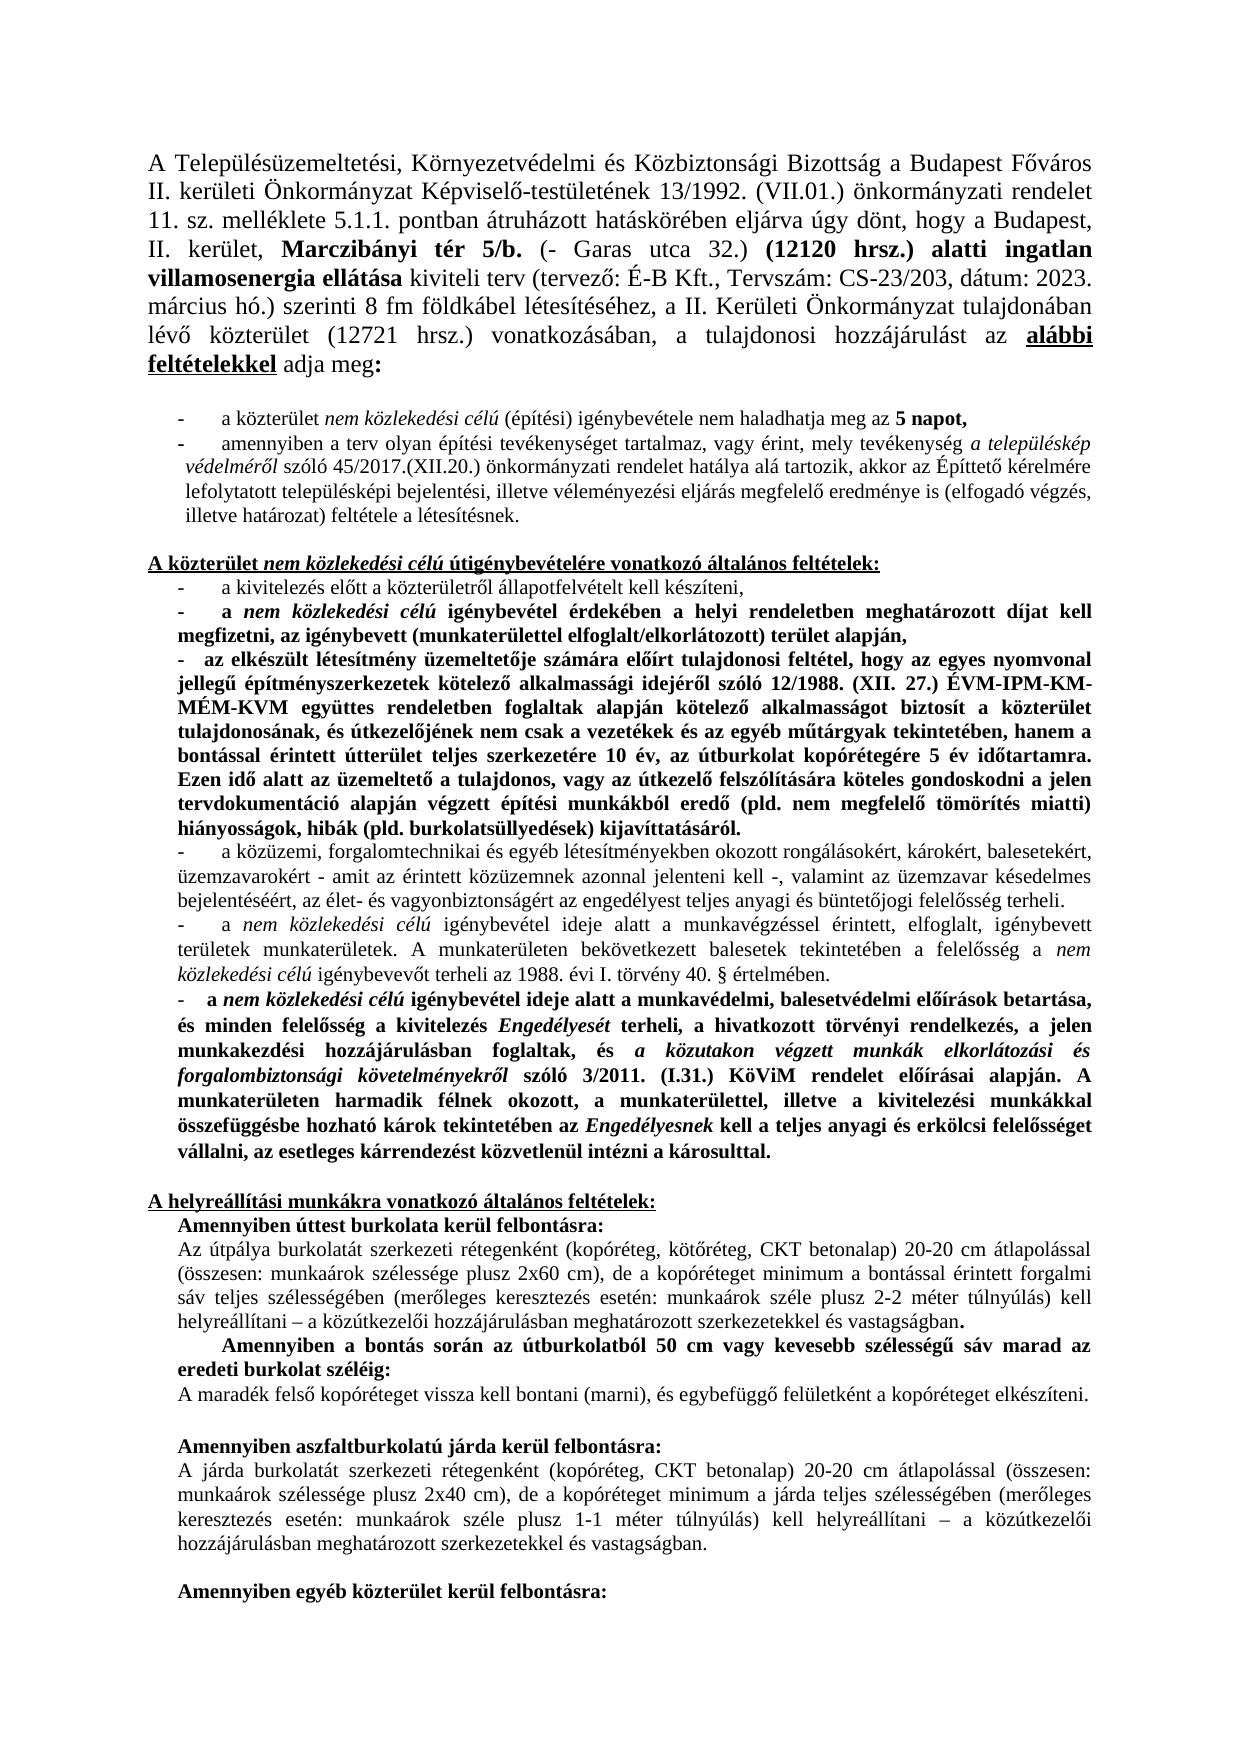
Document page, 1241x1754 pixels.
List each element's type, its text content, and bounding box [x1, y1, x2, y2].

text Amennyiben a bontás során az útburkolatból 50 cm vagy kevesebb szélességű sáv marad az eredeti burkolat széléig: [177, 1333, 1093, 1381]
list az elkészült létesítmény üzemeltetője számára előírt tulajdonosi feltétel, hogy az egyes nyomvonal jellegű építményszerkezetek kötelező alkalmassági idejéről szóló 12/1988. (XII. 27.) ÉVM-IPM-KM-MÉM-KVM együttes rendeletben foglaltak alapján kötelező alkalmasságot biztosít a közterület tulajdonosának, és útkezelőjének nem csak a vezetékek és az egyéb műtárgyak tekintetében, hanem a bontással érintett útterület teljes szerkezetére 10 év, az útburkolat kopórétegére 5 év időtartamra. Ezen idő alatt az üzemeltető a tulajdonos, vagy az útkezelő felszólítására köteles gondoskodni a jelen tervdokumentáció alapján végzett építési munkákból eredő (pld. nem megfelelő tömörítés miatti) hiányosságok, hibák (pld. burkolatsüllyedések) kijavíttatásáról. [177, 647, 1093, 839]
list a közterület nem közlekedési célú (építési) igénybevétele nem haladhatja meg az 5 napot, [177, 406, 1093, 430]
text A Településüzemeltetési, Környezetvédelmi és Közbiztonsági Bizottság a Budapest Főváros II. kerületi Önkormányzat Képviselő-testületének 13/1992. (VII.01.) önkormányzati rendelet 11. sz. melléklete 5.1.1. pontban átruházott hatáskörében eljárva úgy dönt, hogy a Budapest, II. kerület, Marczibányi tér 5/b. (- Garas utca 32.) (12120 hrsz.) alatti ingatlan villamosenergia ellátása kiviteli terv (tervező: É-B Kft., Tervszám: CS-23/203, dátum: 2023. március hó.) szerinti 8 fm földkábel létesítéséhez, a II. Kerületi Önkormányzat tulajdonában lévő közterület (12721 hrsz.) vonatkozásában, a tulajdonosi hozzájárulást az alábbi feltételekkel adja meg: [148, 148, 1093, 378]
text Amennyiben egyéb közterület kerül felbontásra: [177, 1579, 1093, 1603]
text Amennyiben úttest burkolata kerül felbontásra: [177, 1213, 1093, 1237]
text Amennyiben aszfaltburkolatú járda kerül felbontásra: [177, 1434, 1093, 1458]
text Az útpálya burkolatát szerkezeti rétegenként (kopóréteg, kötőréteg, CKT betonalap) 20-20 cm átlapolással (összesen: munkaárok szélessége plusz 2x60 cm), de a kopóréteget minimum a bontással érintett forgalmi sáv teljes szélességében (merőleges keresztezés esetén: munkaárok széle plusz 2-2 méter túlnyúlás) kell helyreállítani – a közútkezelői hozzájárulásban meghatározott szerkezetekkel és vastagságban. [177, 1237, 1093, 1333]
text A közterület nem közlekedési célú útigénybevételére vonatkozó általános feltételek: [148, 551, 1093, 575]
list a közüzemi, forgalomtechnikai és egyéb létesítményekben okozott rongálásokért, károkért, balesetekért, üzemzavarokért - amit az érintett közüzemnek azonnal jelenteni kell -, valamint az üzemzavar késedelmes bejelentéséért, az élet- és vagyonbiztonságért az engedélyest teljes anyagi és büntetőjogi felelősség terheli. [177, 839, 1093, 912]
text A maradék felső kopóréteget vissza kell bontani (marni), és egybefüggő felületként a kopóréteget elkészíteni. [177, 1381, 1093, 1406]
list amennyiben a terv olyan építési tevékenységet tartalmaz, vagy érint, mely tevékenység a településkép védelméről szóló 45/2017.(XII.20.) önkormányzati rendelet hatálya alá tartozik, akkor az Építtető kérelmére lefolytatott településképi bejelentési, illetve véleményezési eljárás megfelelő eredménye is (elfogadó végzés, illetve határozat) feltétele a létesítésnek. [177, 430, 1093, 527]
list a nem közlekedési célú igénybevétel ideje alatt a munkavégzéssel érintett, elfoglalt, igénybevett területek munkaterületek. A munkaterületen bekövetkezett balesetek tekintetében a felelősség a nem közlekedési célú igénybevevőt terheli az 1988. évi I. törvény 40. § értelmében. [177, 912, 1093, 986]
list a nem közlekedési célú igénybevétel érdekében a helyi rendeletben meghatározott díjat kell megfizetni, az igénybevett (munkaterülettel elfoglalt/elkorlátozott) terület alapján, [177, 599, 1093, 647]
text A járda burkolatát szerkezeti rétegenként (kopóréteg, CKT betonalap) 20-20 cm átlapolással (összesen: munkaárok szélessége plusz 2x40 cm), de a kopóréteget minimum a járda teljes szélességében (merőleges keresztezés esetén: munkaárok széle plusz 1-1 méter túlnyúlás) kell helyreállítani – a közútkezelői hozzájárulásban meghatározott szerkezetekkel és vastagságban. [177, 1458, 1093, 1554]
list a kivitelezés előtt a közterületről állapotfelvételt kell készíteni, [177, 575, 1093, 599]
list a nem közlekedési célú igénybevétel ideje alatt a munkavédelmi, balesetvédelmi előírások betartása, és minden felelősség a kivitelezés Engedélyesét terheli, a hivatkozott törvényi rendelkezés, a jelen munkakezdési hozzájárulásban foglaltak, és a közutakon végzett munkák elkorlátozási és forgalombiztonsági követelményekről szóló 3/2011. (I.31.) KöViM rendelet előírásai alapján. A munkaterületen harmadik félnek okozott, a munkaterülettel, illetve a kivitelezési munkákkal összefüggésbe hozható károk tekintetében az Engedélyesnek kell a teljes anyagi és erkölcsi felelősséget vállalni, az esetleges kárrendezést közvetlenül intézni a károsulttal. [177, 987, 1093, 1163]
text A helyreállítási munkákra vonatkozó általános feltételek: [148, 1189, 1093, 1213]
